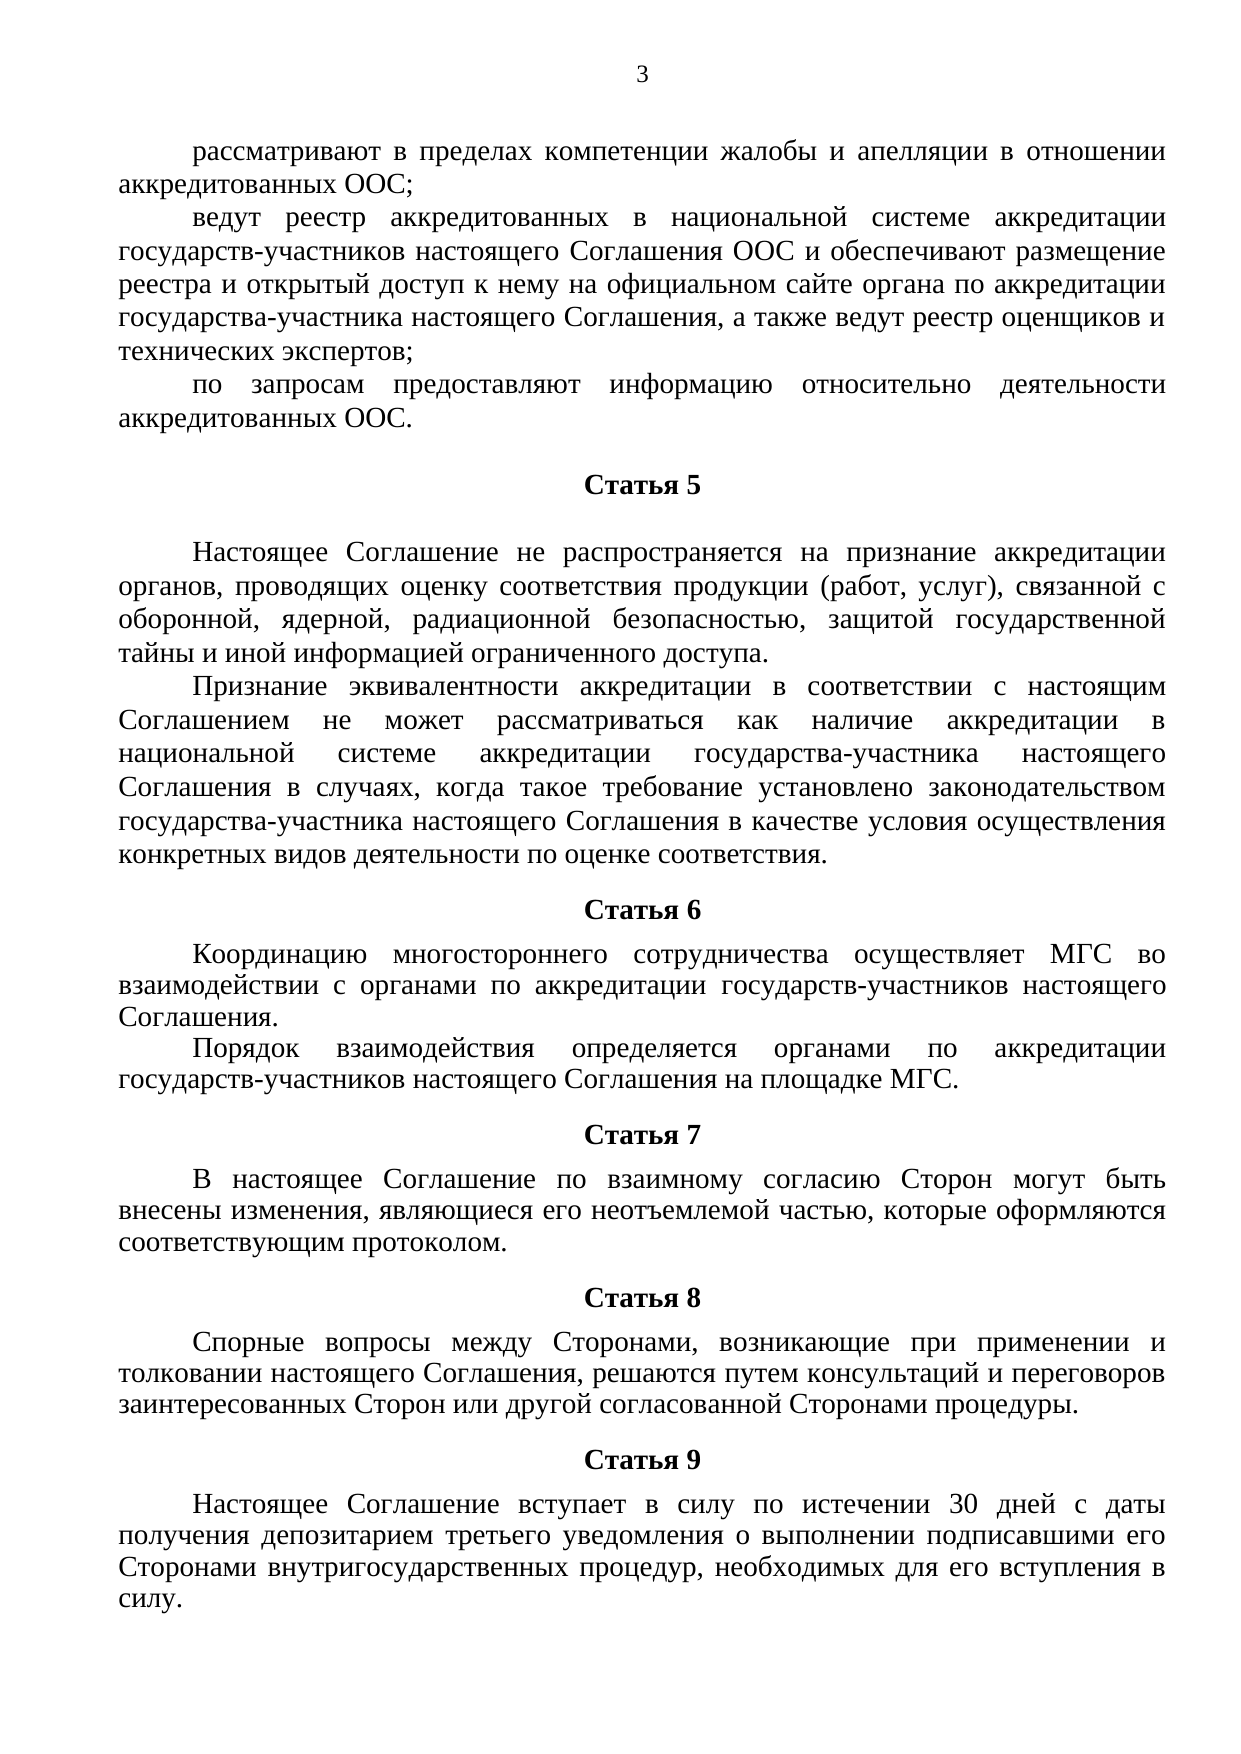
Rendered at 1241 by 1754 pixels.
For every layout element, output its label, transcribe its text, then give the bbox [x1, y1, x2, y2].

text рассматривают в пределах компетенции жалобы и апелляции в отношении аккредитованных ООС; [118, 133, 1167, 200]
text Статья 8 [118, 1282, 1167, 1313]
text Порядок взаимодействия определяется органами по аккредитации государств-участников настоящего Соглашения на площадке МГС. [118, 1032, 1167, 1095]
text по запросам предоставляют информацию относительно деятельности аккредитованных ООС. [118, 367, 1167, 434]
text Статья 5 [118, 467, 1167, 501]
text Признание эквивалентности аккредитации в соответствии с настоящим Соглашением не может рассматриваться как наличие аккредитации в национальной системе аккредитации государства-участника настоящего Соглашения в случаях, когда такое требование установлено законодательством государства-участника настоящего Соглашения в качестве условия осуществления конкретных видов деятельности по оценке соответствия. [118, 668, 1167, 870]
text Настоящее Соглашение вступает в силу по истечении 30 дней с даты получения депозитарием третьего уведомления о выполнении подписавшими его Сторонами внутригосударственных процедур, необходимых для его вступления в силу. [118, 1488, 1167, 1613]
text Статья 9 [118, 1445, 1167, 1476]
text Спорные вопросы между Сторонами, возникающие при применении и толковании настоящего Соглашения, решаются путем консультаций и переговоров заинтересованных Сторон или другой согласованной Сторонами процедуры. [118, 1326, 1167, 1420]
text ведут реестр аккредитованных в национальной системе аккредитации государств-участников настоящего Соглашения ООС и обеспечивают размещение реестра и открытый доступ к нему на официальном сайте органа по аккредитации государства-участника настоящего Соглашения, а также ведут реестр оценщиков и технических экспертов; [118, 200, 1167, 367]
text Настоящее Соглашение не распространяется на признание аккредитации органов, проводящих оценку соответствия продукции (работ, услуг), связанной с оборонной, ядерной, радиационной безопасностью, защитой государственной тайны и иной информацией ограниченного доступа. [118, 534, 1167, 668]
subtitle Статья 6 [118, 895, 1167, 926]
subtitle Статья 7 [118, 1120, 1167, 1151]
text Координацию многостороннего сотрудничества осуществляет МГС во взаимодействии с органами по аккредитации государств-участников настоящего Соглашения. [118, 938, 1167, 1032]
text В настоящее Соглашение по взаимному согласию Сторон могут быть внесены изменения, являющиеся его неотъемлемой частью, которые оформляются соответствующим протоколом. [118, 1163, 1167, 1257]
